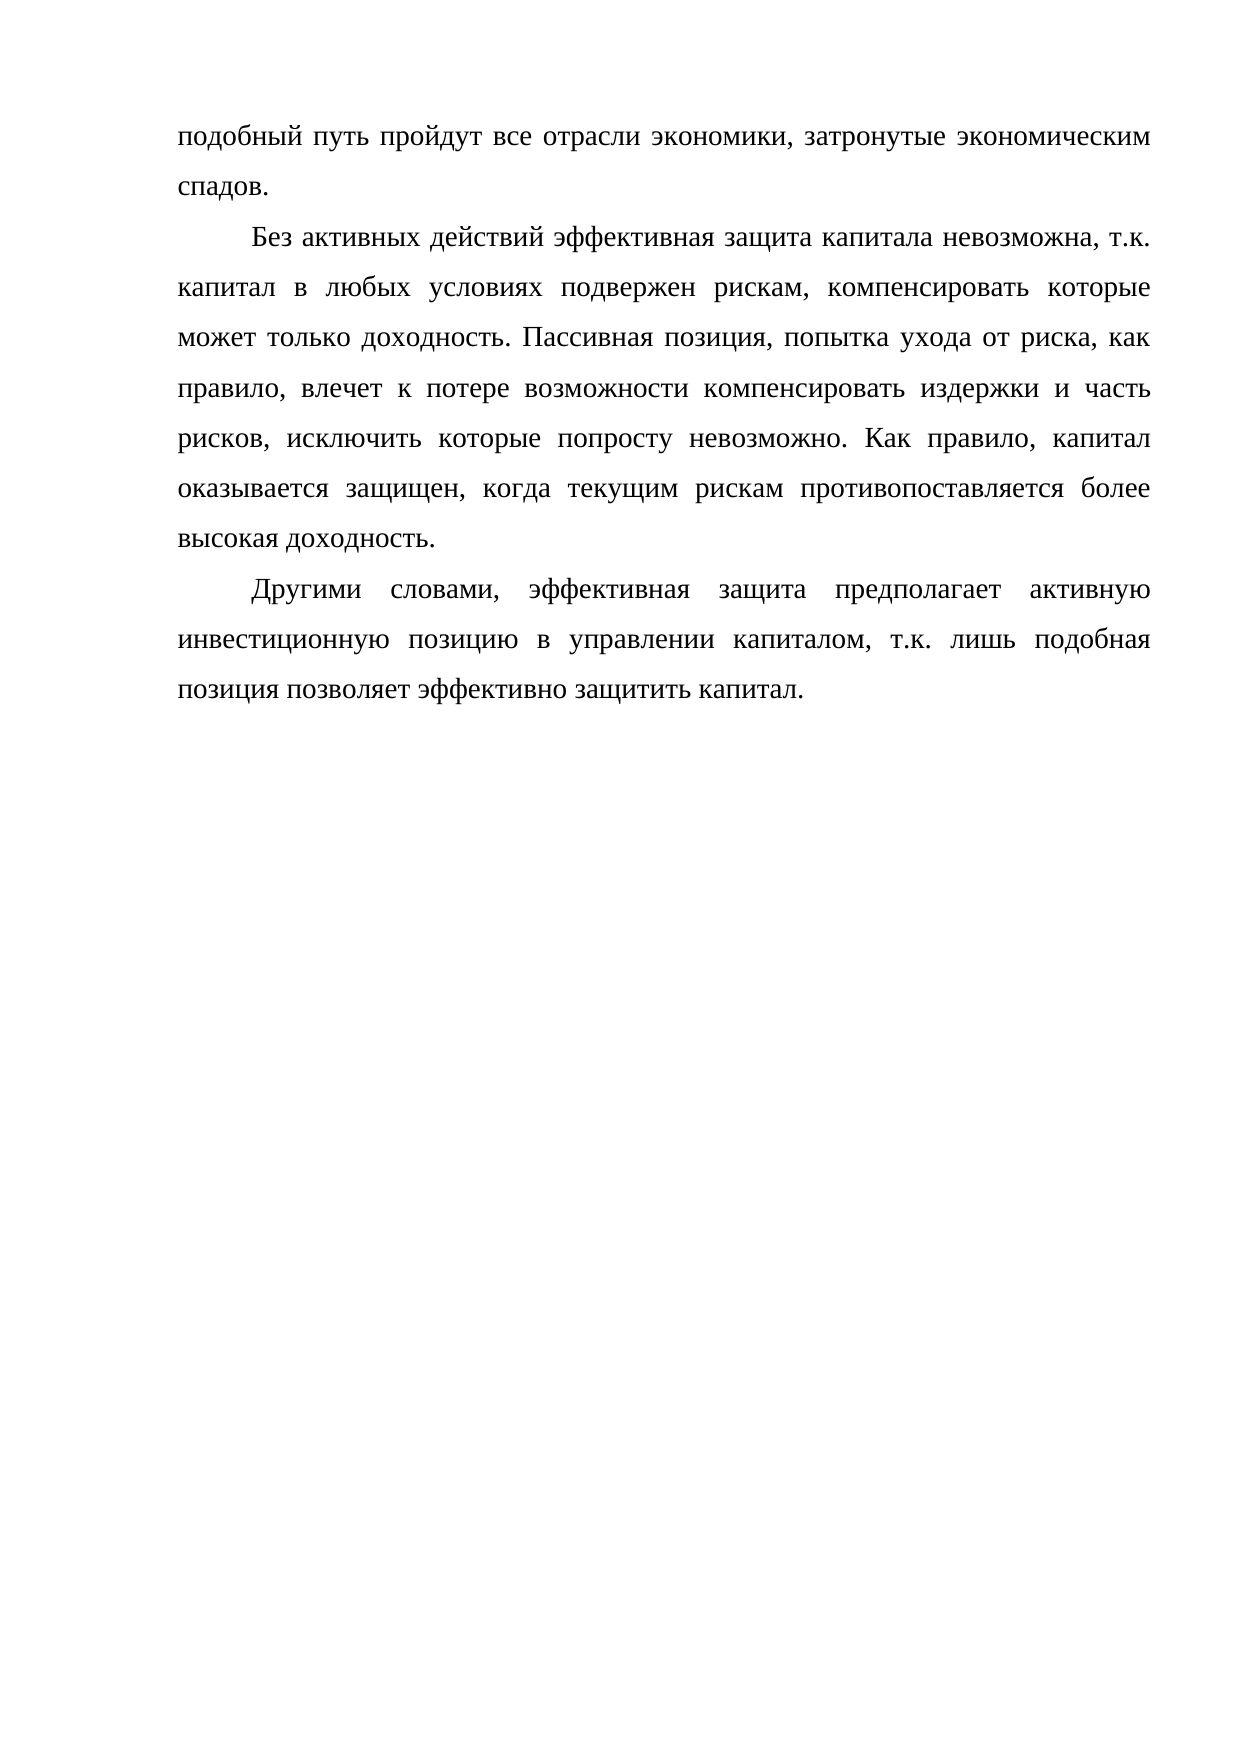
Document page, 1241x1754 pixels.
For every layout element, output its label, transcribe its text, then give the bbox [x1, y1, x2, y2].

text Другими словами, эффективная защита предполагает активную инвестиционную позицию в управлении капиталом, т.к. лишь подобная позиция позволяет эффективно защитить капитал. [177, 571, 1152, 705]
text Без активных действий эффективная защита капитала невозможна, т.к. капитал в любых условиях подвержен рискам, компенсировать которые может только доходность. Пассивная позиция, попытка ухода от риска, как правило, влечет к потере возможности компенсировать издержки и часть рисков, исключить которые попросту невозможно. Как правило, капитал оказывается защищен, когда текущим рискам противопоставляется более высокая доходность. [177, 219, 1152, 554]
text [177, 118, 1152, 202]
